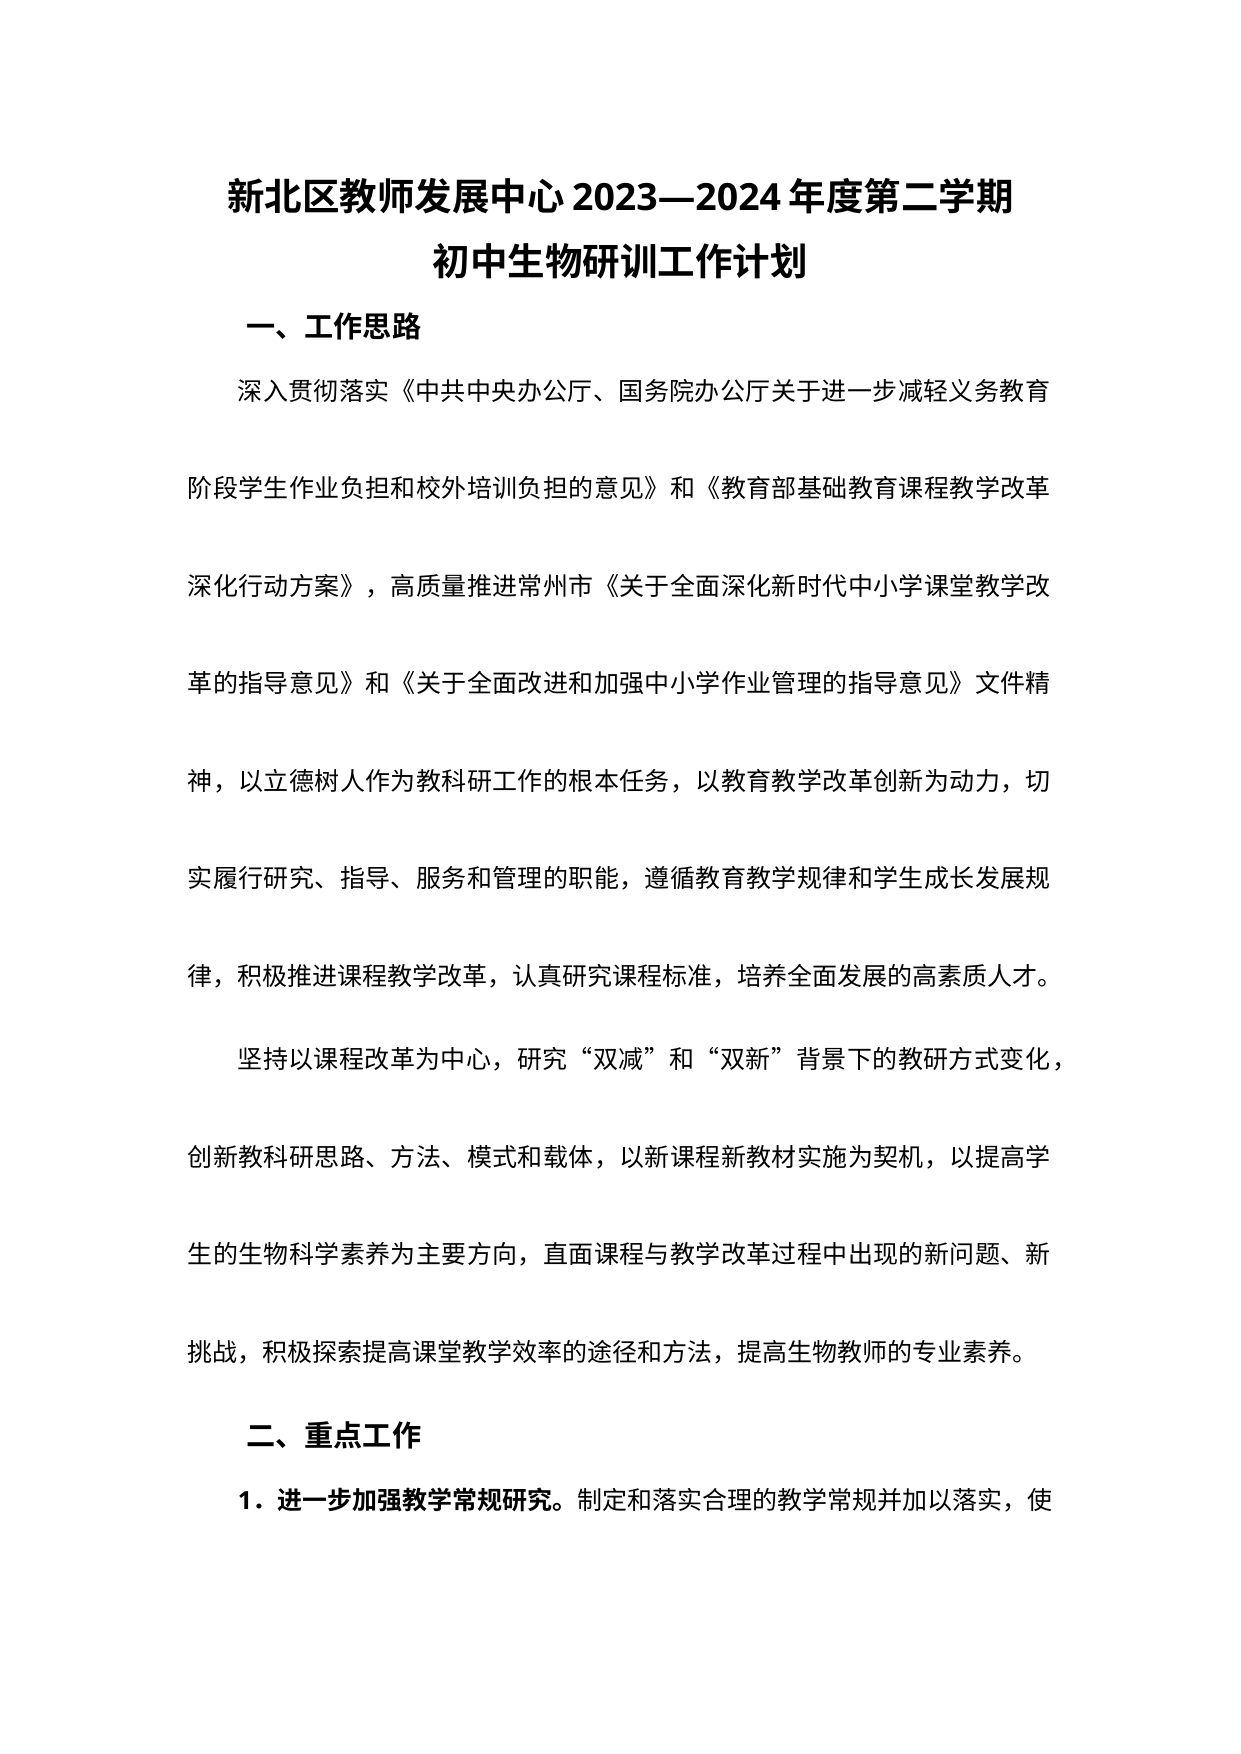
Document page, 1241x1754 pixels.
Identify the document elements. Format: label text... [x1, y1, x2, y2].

text 初中生物研训工作计划 [187, 227, 1053, 292]
text 一、工作思路 [187, 292, 1053, 357]
text 二、重点工作 [187, 1401, 1053, 1466]
text 深入贯彻落实《中共中央办公厅、国务院办公厅关于进一步减轻义务教育阶段学生作业负担和校外培训负担的意见》和《教育部基础教育课程教学改革深化行动方案》，高质量推进常州市《关于全面深化新时代中小学课堂教学改革的指导意见》和《关于全面改进和加强中小学作业管理的指导意见》文件精神，以立德树人作为教科研工作的根本任务，以教育教学改革创新为动力，切实履行研究、指导、服务和管理的职能，遵循教育教学规律和学生成长发展规律，积极推进课程教学改革，认真研究课程标准，培养全面发展的高素质人才。 [187, 357, 1053, 1007]
text 坚持以课程改革为中心，研究“双减”和“双新”背景下的教研方式变化，创新教科研思路、方法、模式和载体，以新课程新教材实施为契机，以提高学生的生物科学素养为主要方向，直面课程与教学改革过程中出现的新问题、新挑战，积极探索提高课堂教学效率的途径和方法，提高生物教师的专业素养。 [187, 1025, 1053, 1383]
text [187, 1466, 1053, 1531]
text 新北区教师发展中心2023―2024年度第二学期 [187, 162, 1053, 227]
